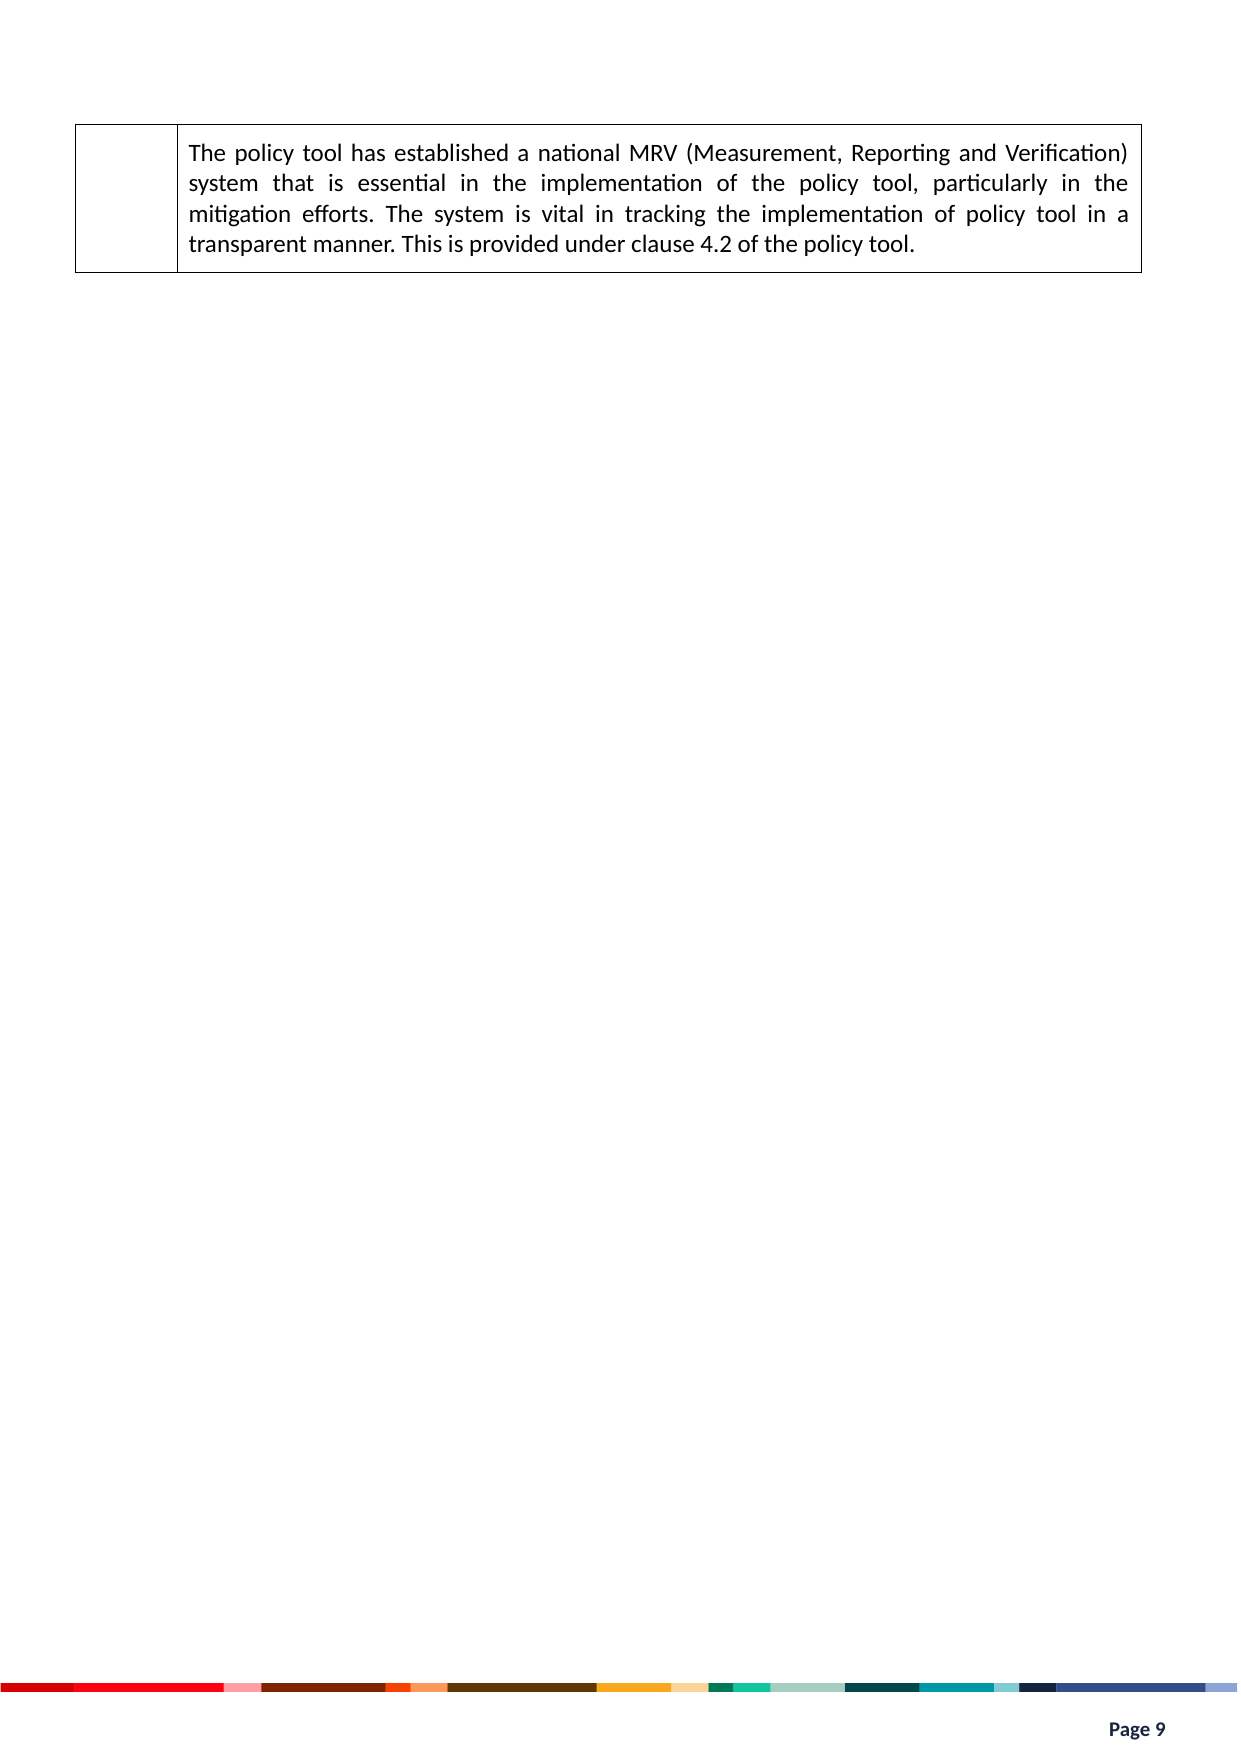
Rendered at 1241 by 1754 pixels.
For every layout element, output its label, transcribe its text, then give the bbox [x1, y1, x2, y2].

table_cell The policy tool has established a national MRV (Measurement, Reporting and Verification) system that is essential in the implementation of the policy tool, particularly in the mitigation efforts. The system is vital in tracking the implementation of policy tool in a transparent manner. This is provided under clause 4.2 of the policy tool. [178, 125, 1141, 272]
table_cell [76, 125, 177, 272]
picture [0, 1683, 1236, 1692]
